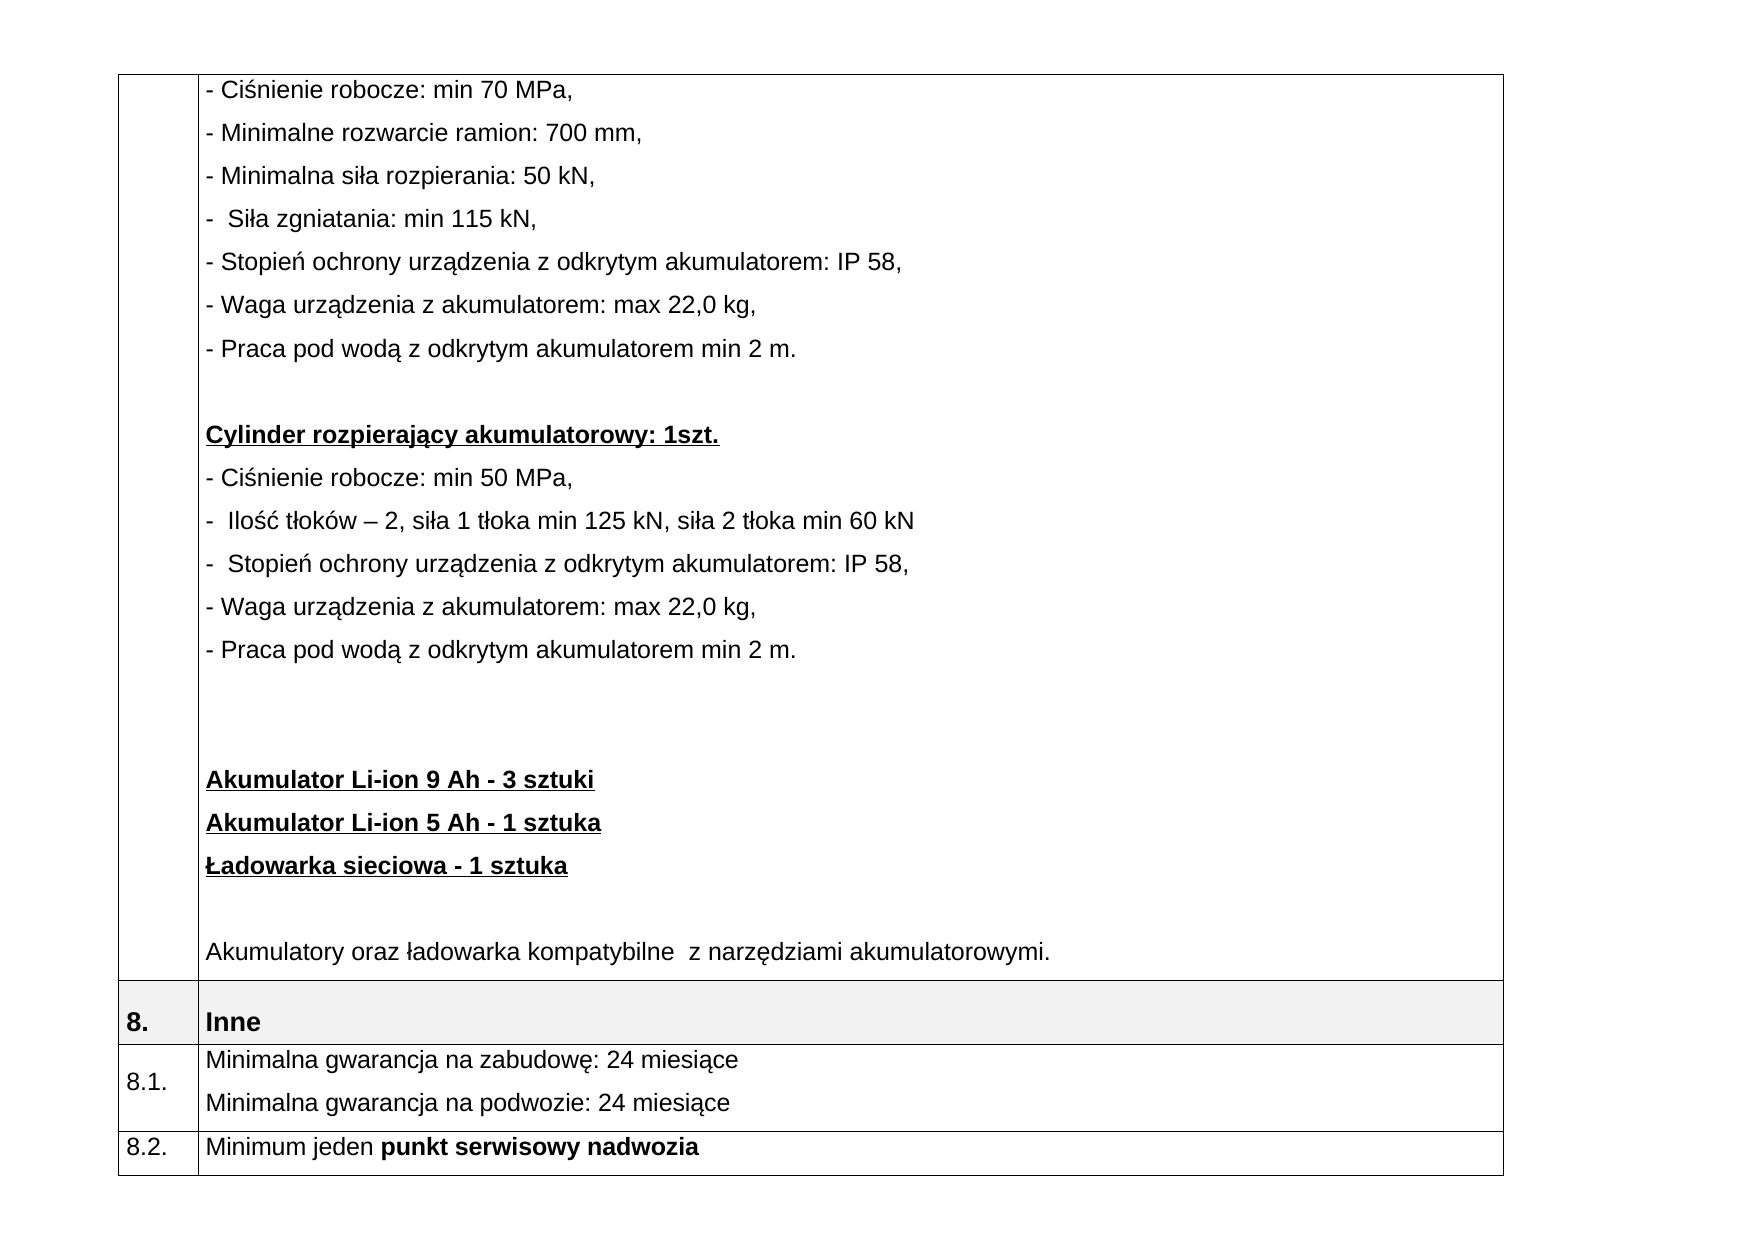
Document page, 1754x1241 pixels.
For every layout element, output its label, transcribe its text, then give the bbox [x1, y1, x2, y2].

table_cell 8.2. [119, 1132, 198, 1175]
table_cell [199, 75, 1503, 980]
table_cell [119, 75, 198, 980]
table_cell 8.1. [119, 1045, 198, 1131]
table_cell Inne [199, 981, 1503, 1044]
table_cell 8. [119, 981, 198, 1044]
table_cell Minimalna gwarancja na zabudowę: 24 miesiące Minimalna gwarancja na podwozie: 24 miesiące [199, 1045, 1503, 1131]
table_cell Minimum jeden punkt serwisowy nadwozia [199, 1132, 1503, 1175]
